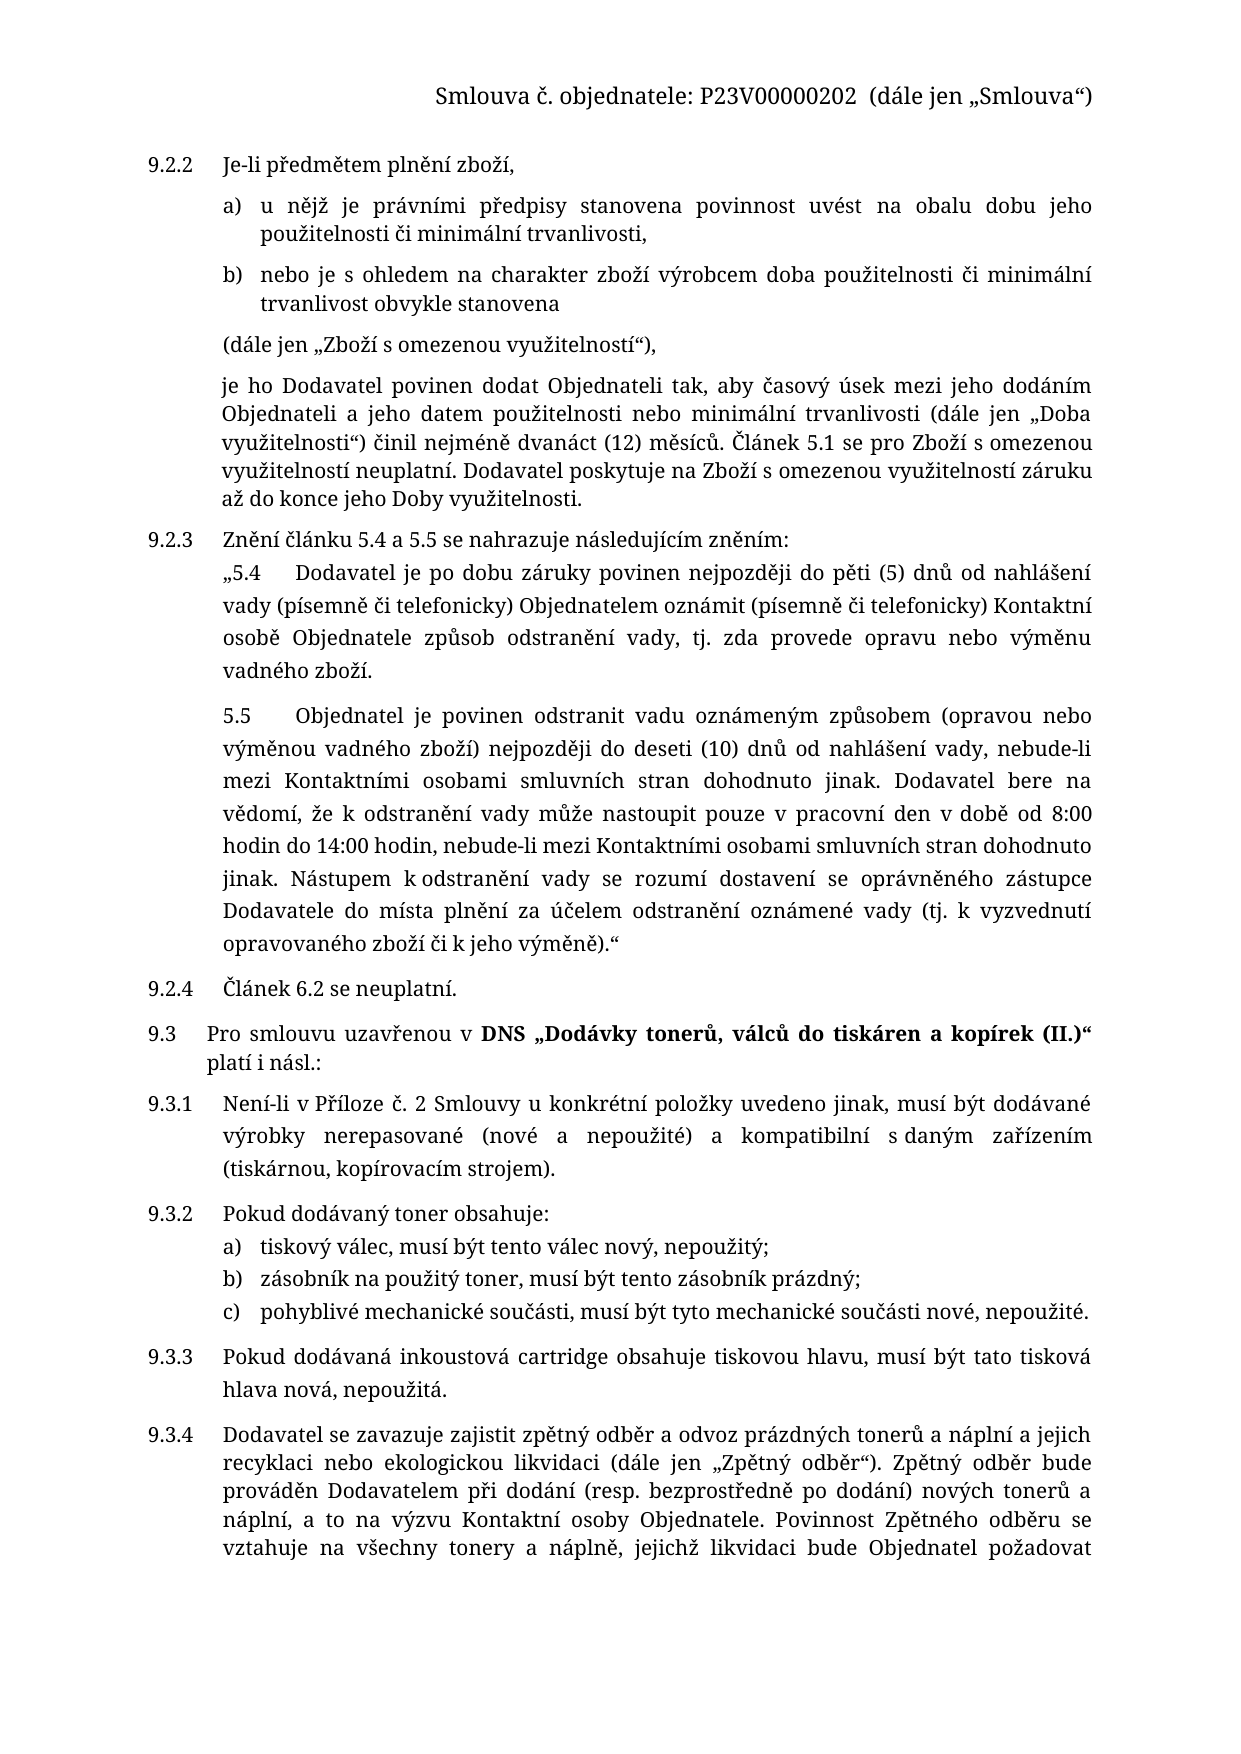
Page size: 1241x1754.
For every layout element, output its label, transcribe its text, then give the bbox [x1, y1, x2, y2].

list Pokud dodávaný toner obsahuje: [148, 1199, 1093, 1228]
list Znění článku 5.4 a 5.5 se nahrazuje následujícím zněním: [148, 526, 1093, 554]
list nebo je s ohledem na charakter zboží výrobcem doba použitelnosti či minimální trvanlivost obvykle stanovena [223, 261, 1093, 317]
list 5.5 Objednatel je povinen odstranit vadu oznámeným způsobem (opravou nebo výměnou vadného zboží) nejpozději do deseti (10) dnů od nahlášení vady, nebude-li mezi Kontaktními osobami smluvních stran dohodnuto jinak. Dodavatel bere na vědomí, že k odstranění vady může nastoupit pouze v pracovní den v době od 8:00 hodin do 14:00 hodin, nebude-li mezi Kontaktními osobami smluvních stran dohodnuto jinak. Nástupem k odstranění vady se rozumí dostavení se oprávněného zástupce Dodavatele do místa plnění za účelem odstranění oznámené vady (tj. k vyzvednutí opravovaného zboží či k jeho výměně).“ [223, 701, 1093, 958]
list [148, 1420, 1093, 1562]
list Článek 6.2 se neuplatní. [148, 974, 1093, 1003]
text (dále jen „Zboží s omezenou využitelností“), [223, 330, 1093, 358]
list Není-li v Příloze č. 2 Smlouvy u konkrétní položky uvedeno jinak, musí být dodávané výrobky nerepasované (nové a nepoužité) a kompatibilní s daným zařízením (tiskárnou, kopírovacím strojem). [148, 1089, 1093, 1182]
list pohyblivé mechanické součásti, musí být tyto mechanické součásti nové, nepoužité. [223, 1297, 1093, 1325]
list Pokud dodávaná inkoustová cartridge obsahuje tiskovou hlavu, musí být tato tisková hlava nová, nepoužitá. [148, 1342, 1093, 1403]
list tiskový válec, musí být tento válec nový, nepoužitý; [223, 1232, 1093, 1260]
list zásobník na použitý toner, musí být tento zásobník prázdný; [223, 1264, 1093, 1293]
text je ho Dodavatel povinen dodat Objednateli tak, aby časový úsek mezi jeho dodáním Objednateli a jeho datem použitelnosti nebo minimální trvanlivosti (dále jen „Doba využitelnosti“) činil nejméně dvanáct (12) měsíců. Článek 5.1 se pro Zboží s omezenou využitelností neuplatní. Dodavatel poskytuje na Zboží s omezenou využitelností záruku až do konce jeho Doby využitelnosti. [221, 371, 1093, 513]
list „5.4 Dodavatel je po dobu záruky povinen nejpozději do pěti (5) dnů od nahlášení vady (písemně či telefonicky) Objednatelem oznámit (písemně či telefonicky) Kontaktní osobě Objednatele způsob odstranění vady, tj. zda provede opravu nebo výměnu vadného zboží. [223, 558, 1093, 684]
list u nějž je právními předpisy stanovena povinnost uvést na obalu dobu jeho použitelnosti či minimální trvanlivosti, [223, 191, 1093, 248]
list Pro smlouvu uzavřenou v DNS „Dodávky tonerů, válců do tiskáren a kopírek (II.)“ platí i násl.: [148, 1019, 1093, 1076]
list Je-li předmětem plnění zboží, [148, 150, 1093, 179]
